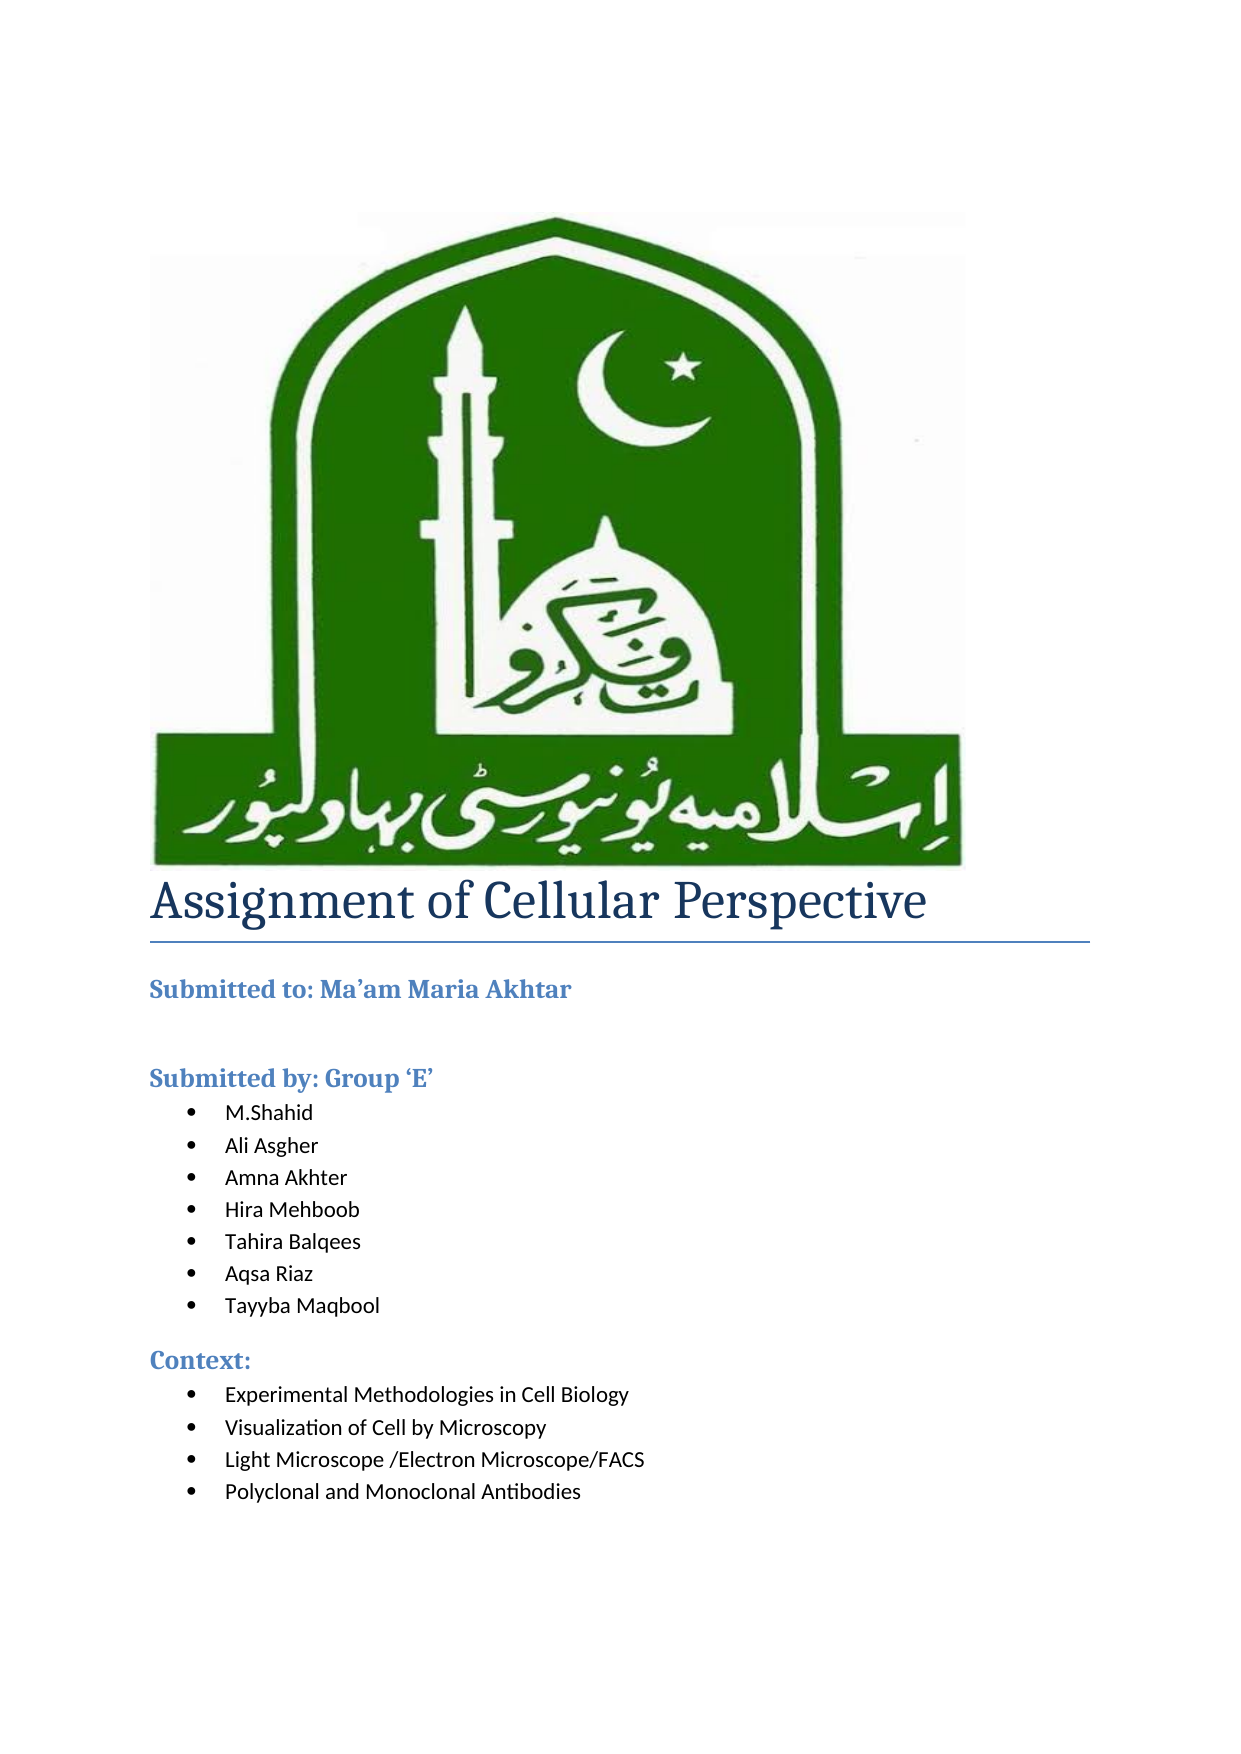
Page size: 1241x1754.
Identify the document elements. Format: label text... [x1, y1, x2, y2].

list Tayyba Maqbool [187, 1292, 1090, 1320]
subtitle Submitted by: Group ‘E’ [150, 1063, 1090, 1094]
list M.Shahid [187, 1098, 1090, 1127]
list Tahira Balqees [187, 1227, 1090, 1255]
list Polyclonal and Monoclonal Antibodies [187, 1477, 1090, 1505]
list Visualization of Cell by Microscopy [187, 1413, 1090, 1441]
list Aqsa Riaz [187, 1259, 1090, 1287]
subtitle Submitted to: Ma’am Maria Akhtar [150, 974, 1090, 1005]
list Amna Akhter [187, 1163, 1090, 1191]
title Assignment of Cellular Perspective [150, 870, 1090, 941]
list Ali Asgher [187, 1131, 1090, 1159]
picture [150, 212, 966, 871]
list Light Microscope /Electron Microscope/FACS [187, 1445, 1090, 1473]
subtitle Context: [150, 1345, 1090, 1376]
list Hira Mehboob [187, 1195, 1090, 1223]
list Experimental Methodologies in Cell Biology [187, 1380, 1090, 1408]
